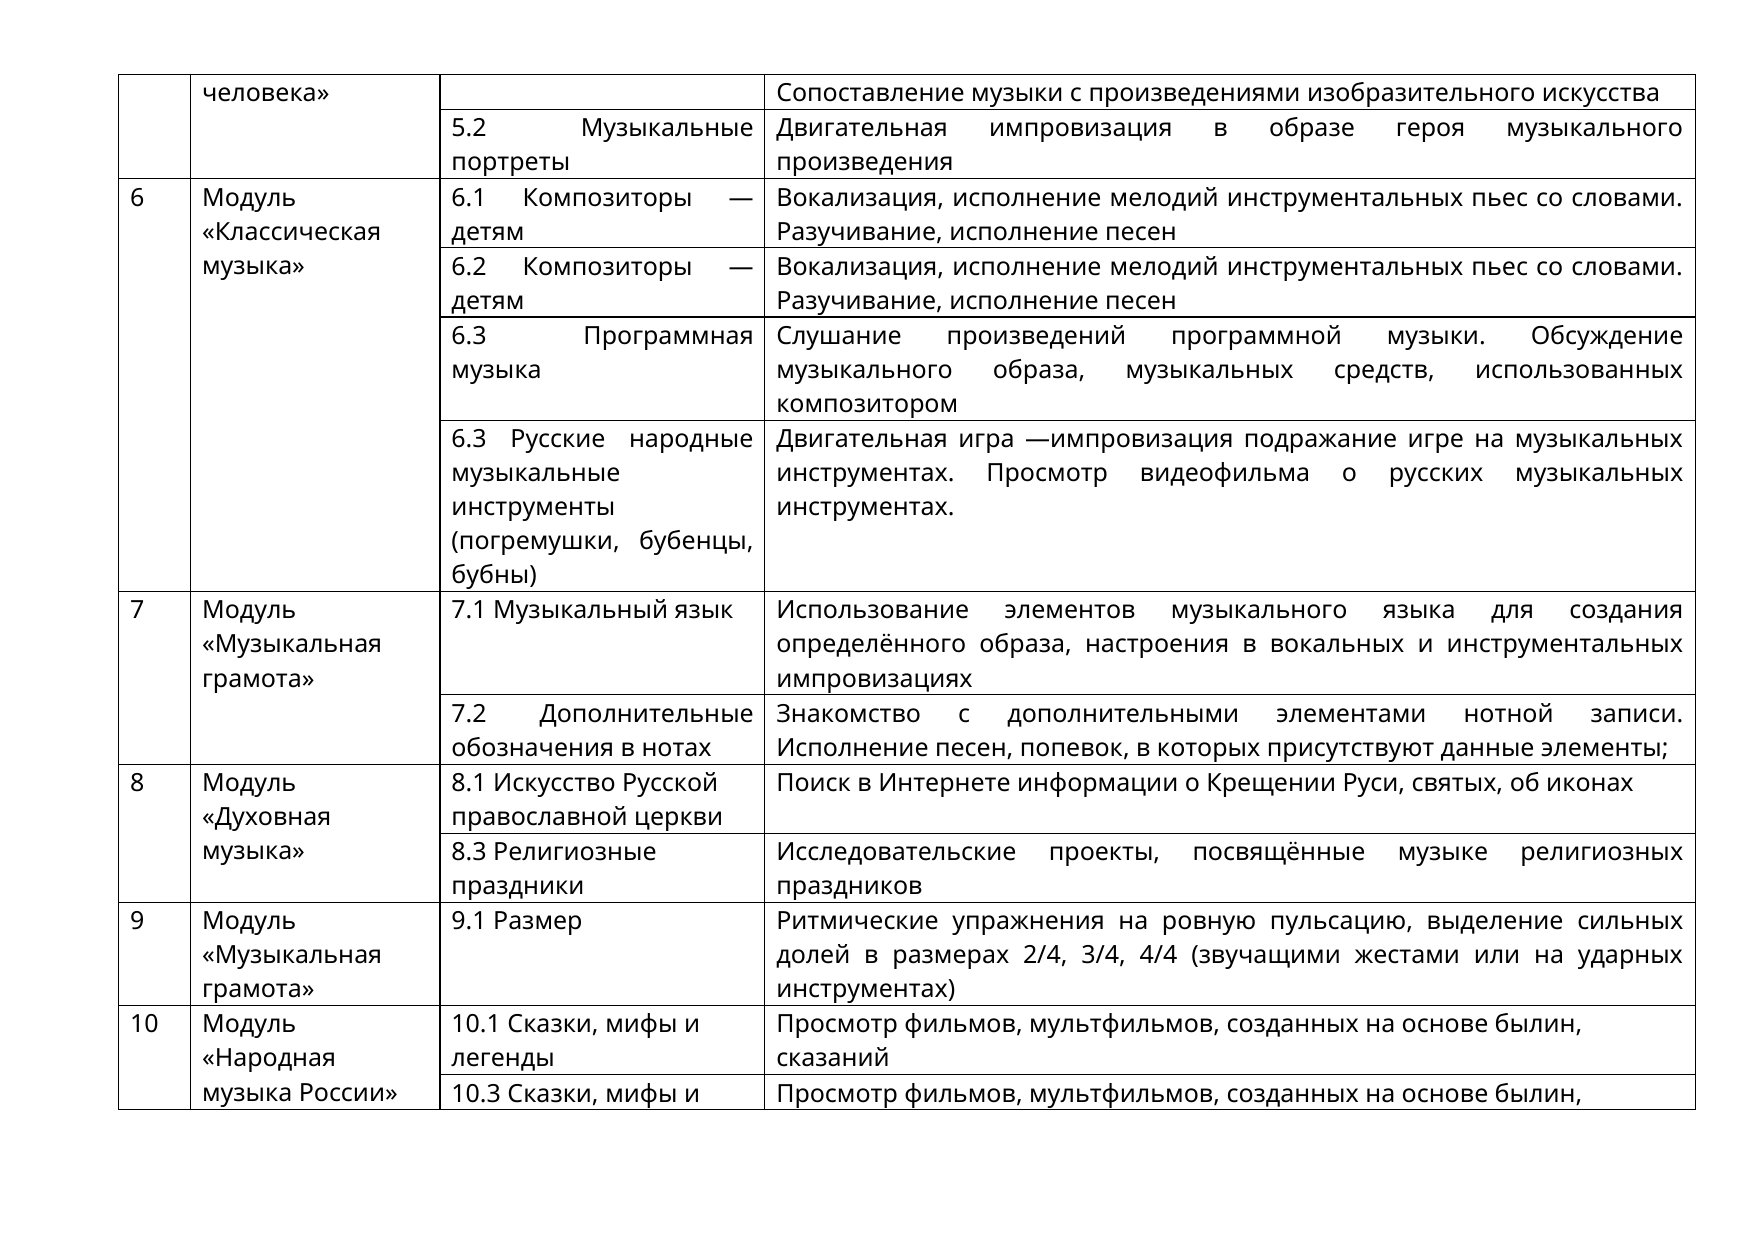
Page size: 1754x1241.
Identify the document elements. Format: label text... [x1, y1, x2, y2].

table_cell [441, 75, 764, 109]
table_cell Ритмические упражнения на ровную пульсацию, выделение сильных долей в размерах 2/4, 3/4, 4/4 (звучащими жестами или на ударных инструментах) [765, 903, 1695, 1005]
table_cell Модуль «Народная музыка России» [191, 1006, 439, 1109]
table_cell 7.2 Дополнительные обозначения в нотах [441, 695, 764, 763]
table_cell 5 [119, 75, 190, 178]
table_cell 6.1 Композиторы — детям [441, 179, 764, 247]
table_cell 8.3 Религиозные праздники [441, 834, 764, 902]
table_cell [765, 1006, 1695, 1074]
table_cell Модуль «Музыкальная грамота» [191, 592, 439, 763]
table_cell Вокализация, исполнение мелодий инструментальных пьес со словами. Разучивание, исполнение песен [765, 248, 1695, 316]
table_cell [765, 1075, 1695, 1109]
table_cell Модуль «Классическая музыка» [191, 179, 439, 591]
table_cell Двигательная импровизация в образе героя музыкального произведения [765, 110, 1695, 178]
table_cell 10.1 Сказки, мифы и легенды [441, 1006, 764, 1074]
table_cell Модуль «Духовная музыка» [191, 765, 439, 902]
table_cell 5.2 Музыкальные портреты [441, 110, 764, 178]
table_cell Модуль «Музыкальная грамота» [191, 903, 439, 1005]
table_cell 6.3 Русские народные музыкальные инструменты (погремушки, бубенцы, бубны) [441, 421, 764, 591]
table_cell Использование элементов музыкального языка для создания определённого образа, настроения в вокальных и инструментальных импровизациях [765, 592, 1695, 694]
table_cell Вокализация, исполнение мелодий инструментальных пьес со словами. Разучивание, исполнение песен [765, 179, 1695, 247]
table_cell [765, 75, 1695, 109]
table_cell 10 [119, 1006, 190, 1109]
table_cell Слушание произведений программной музыки. Обсуждение музыкального образа, музыкальных средств, использованных композитором [765, 318, 1695, 420]
table_cell 7 [119, 592, 190, 763]
table_cell Двигательная игра —импровизация подражание игре на музыкальных инструментах. Просмотр видеофильма о русских музыкальных инструментах. [765, 421, 1695, 591]
table_cell 6.3 Программная музыка [441, 318, 764, 420]
table_cell 8 [119, 765, 190, 902]
table_cell 7.1 Музыкальный язык [441, 592, 764, 694]
table_cell 9 [119, 903, 190, 1005]
table_cell 6.2 Композиторы — детям [441, 248, 764, 316]
table_cell 9.1 Размер [441, 903, 764, 1005]
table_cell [191, 75, 439, 178]
table_cell 6 [119, 179, 190, 591]
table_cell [441, 1075, 764, 1109]
table_cell Поиск в Интернете информации о Крещении Руси, святых, об иконах [765, 765, 1695, 833]
table_cell Исследовательские проекты, посвящённые музыке религиозных праздников [765, 834, 1695, 902]
table_cell 8.1 Искусство Русской православной церкви [441, 765, 764, 833]
table_cell Знакомство с дополнительными элементами нотной записи. Исполнение песен, попевок, в которых присутствуют данные элементы; [765, 695, 1695, 763]
